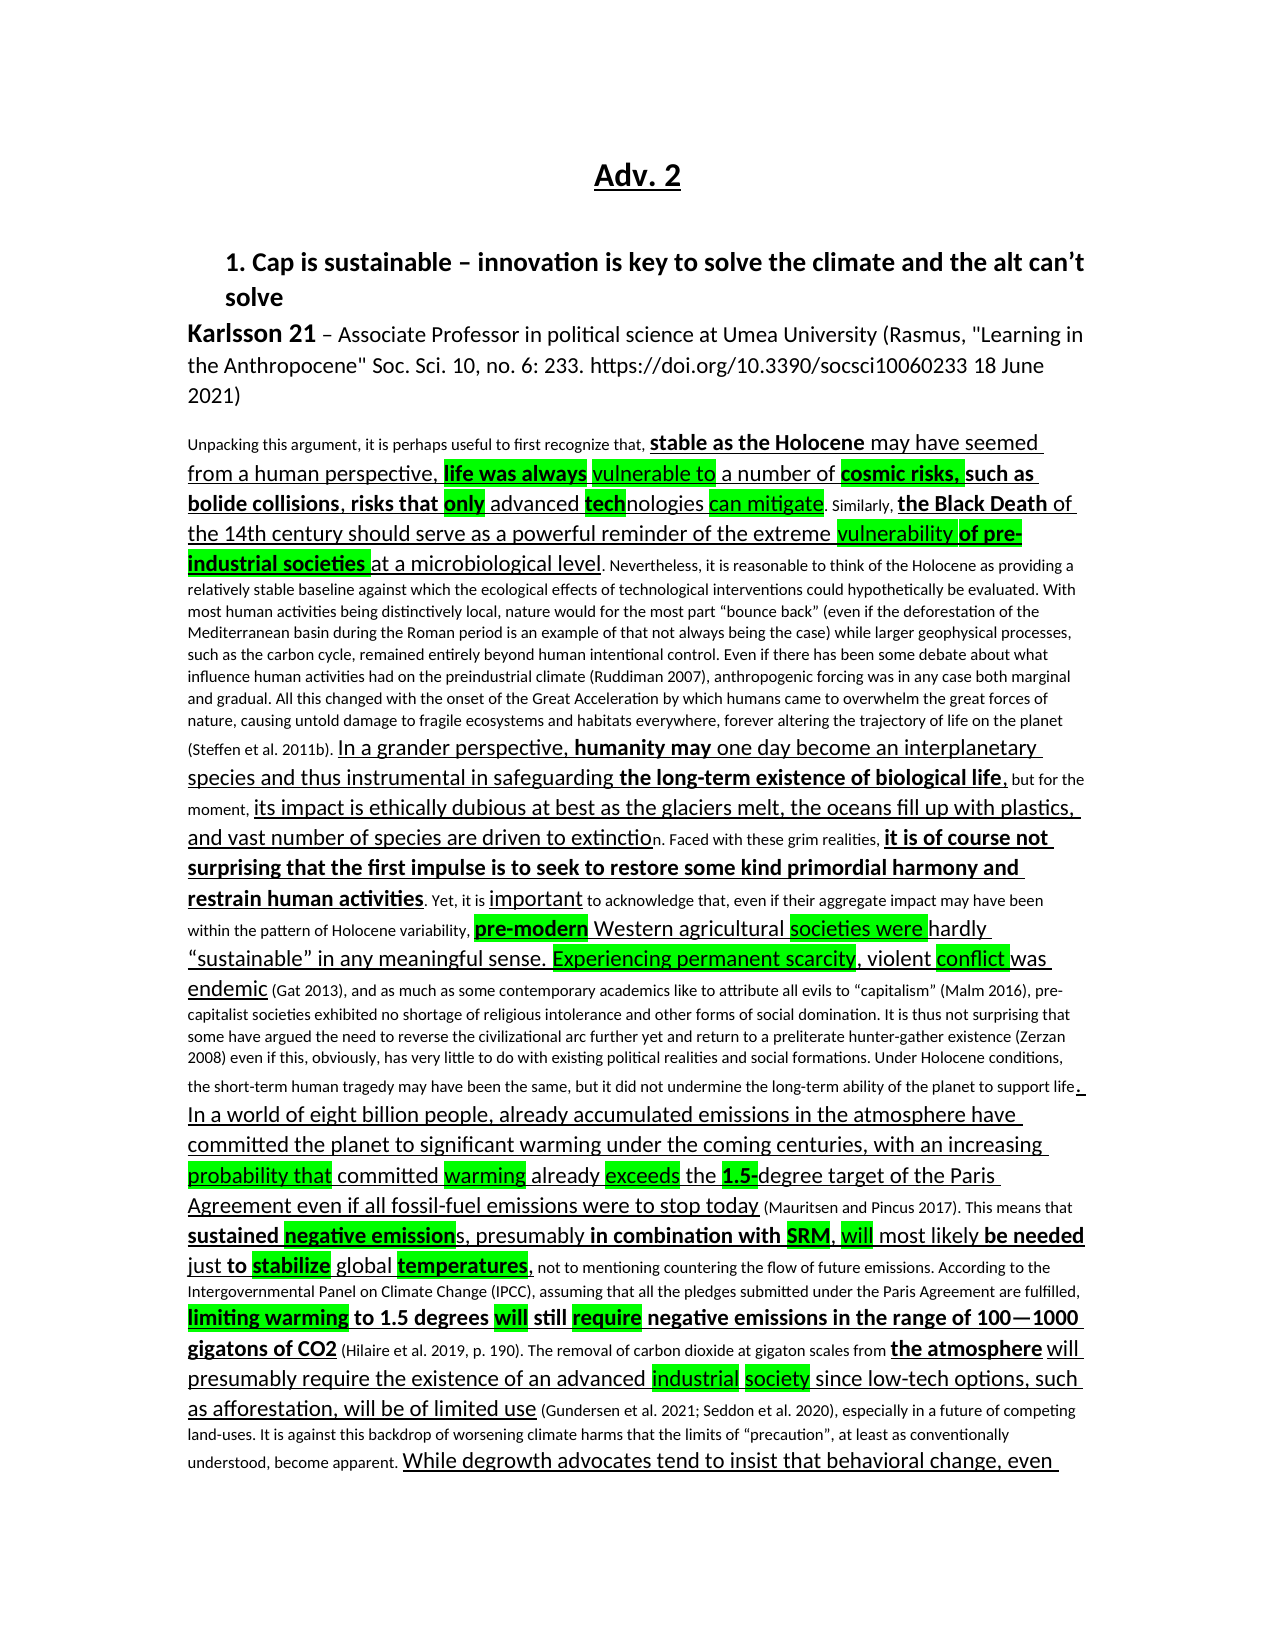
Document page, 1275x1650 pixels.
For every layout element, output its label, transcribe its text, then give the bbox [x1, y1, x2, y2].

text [187, 428, 1087, 1474]
text Karlsson 21 – Associate Professor in political science at Umea University (Rasmus, "Learning in the Anthropocene" Soc. Sci. 10, no. 6: 233. https://doi.org/10.3390/socsci10060233 18 June 2021) [187, 316, 1087, 410]
subtitle Adv. 2 [187, 154, 1087, 195]
subtitle 1. Cap is sustainable – innovation is key to solve the climate and the alt can’t solve [225, 245, 1087, 314]
